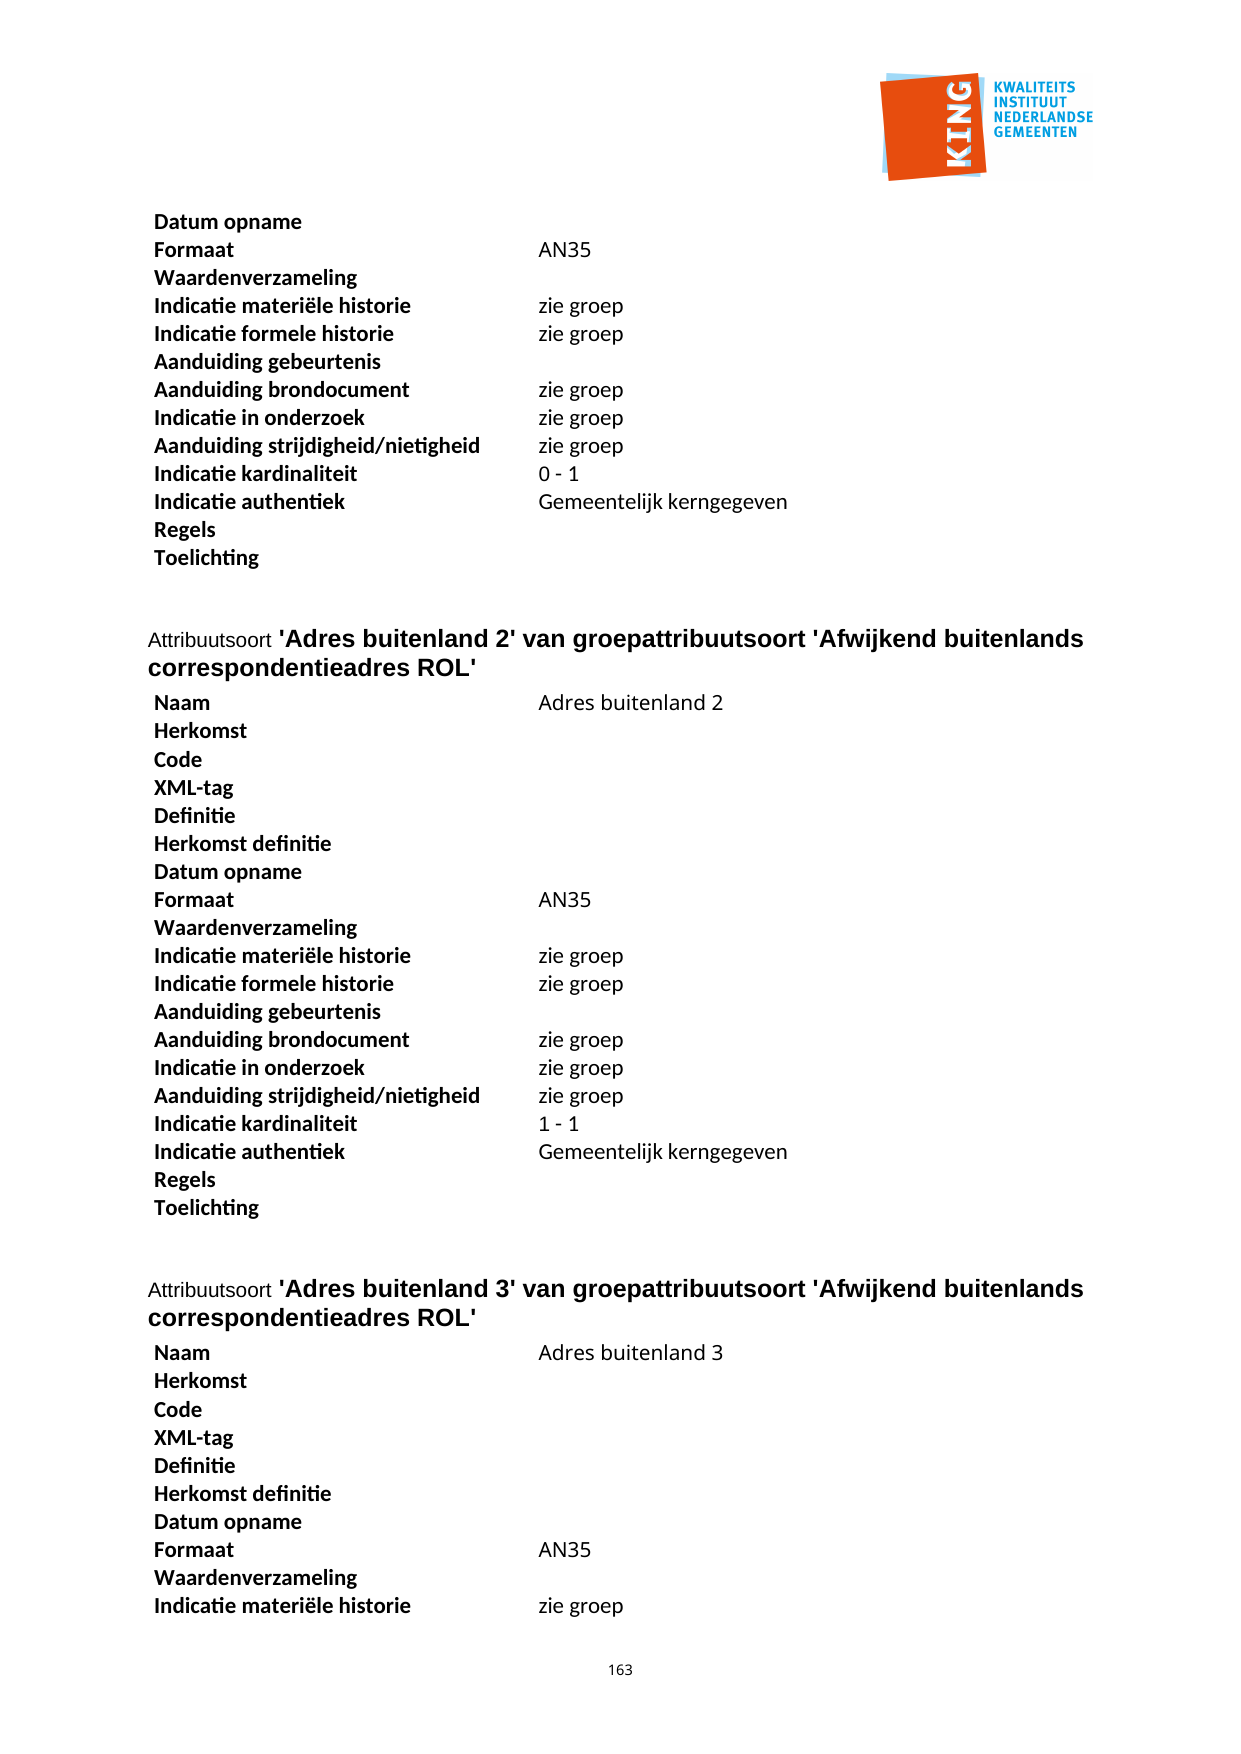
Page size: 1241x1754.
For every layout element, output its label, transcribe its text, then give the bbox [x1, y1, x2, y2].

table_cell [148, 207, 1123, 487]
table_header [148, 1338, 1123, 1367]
text Attribuutsoort 'Adres buitenland 3' van groepattribuutsoort 'Afwijkend buitenlands correspondentieadres ROL' [148, 1274, 1092, 1332]
text Attribuutsoort 'Adres buitenland 2' van groepattribuutsoort 'Afwijkend buitenlands correspondentieadres ROL' [148, 624, 1092, 682]
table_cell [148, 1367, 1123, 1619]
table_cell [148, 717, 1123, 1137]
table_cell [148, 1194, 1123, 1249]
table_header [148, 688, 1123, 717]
picture [880, 73, 1093, 181]
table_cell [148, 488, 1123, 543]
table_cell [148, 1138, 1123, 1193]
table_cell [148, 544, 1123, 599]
